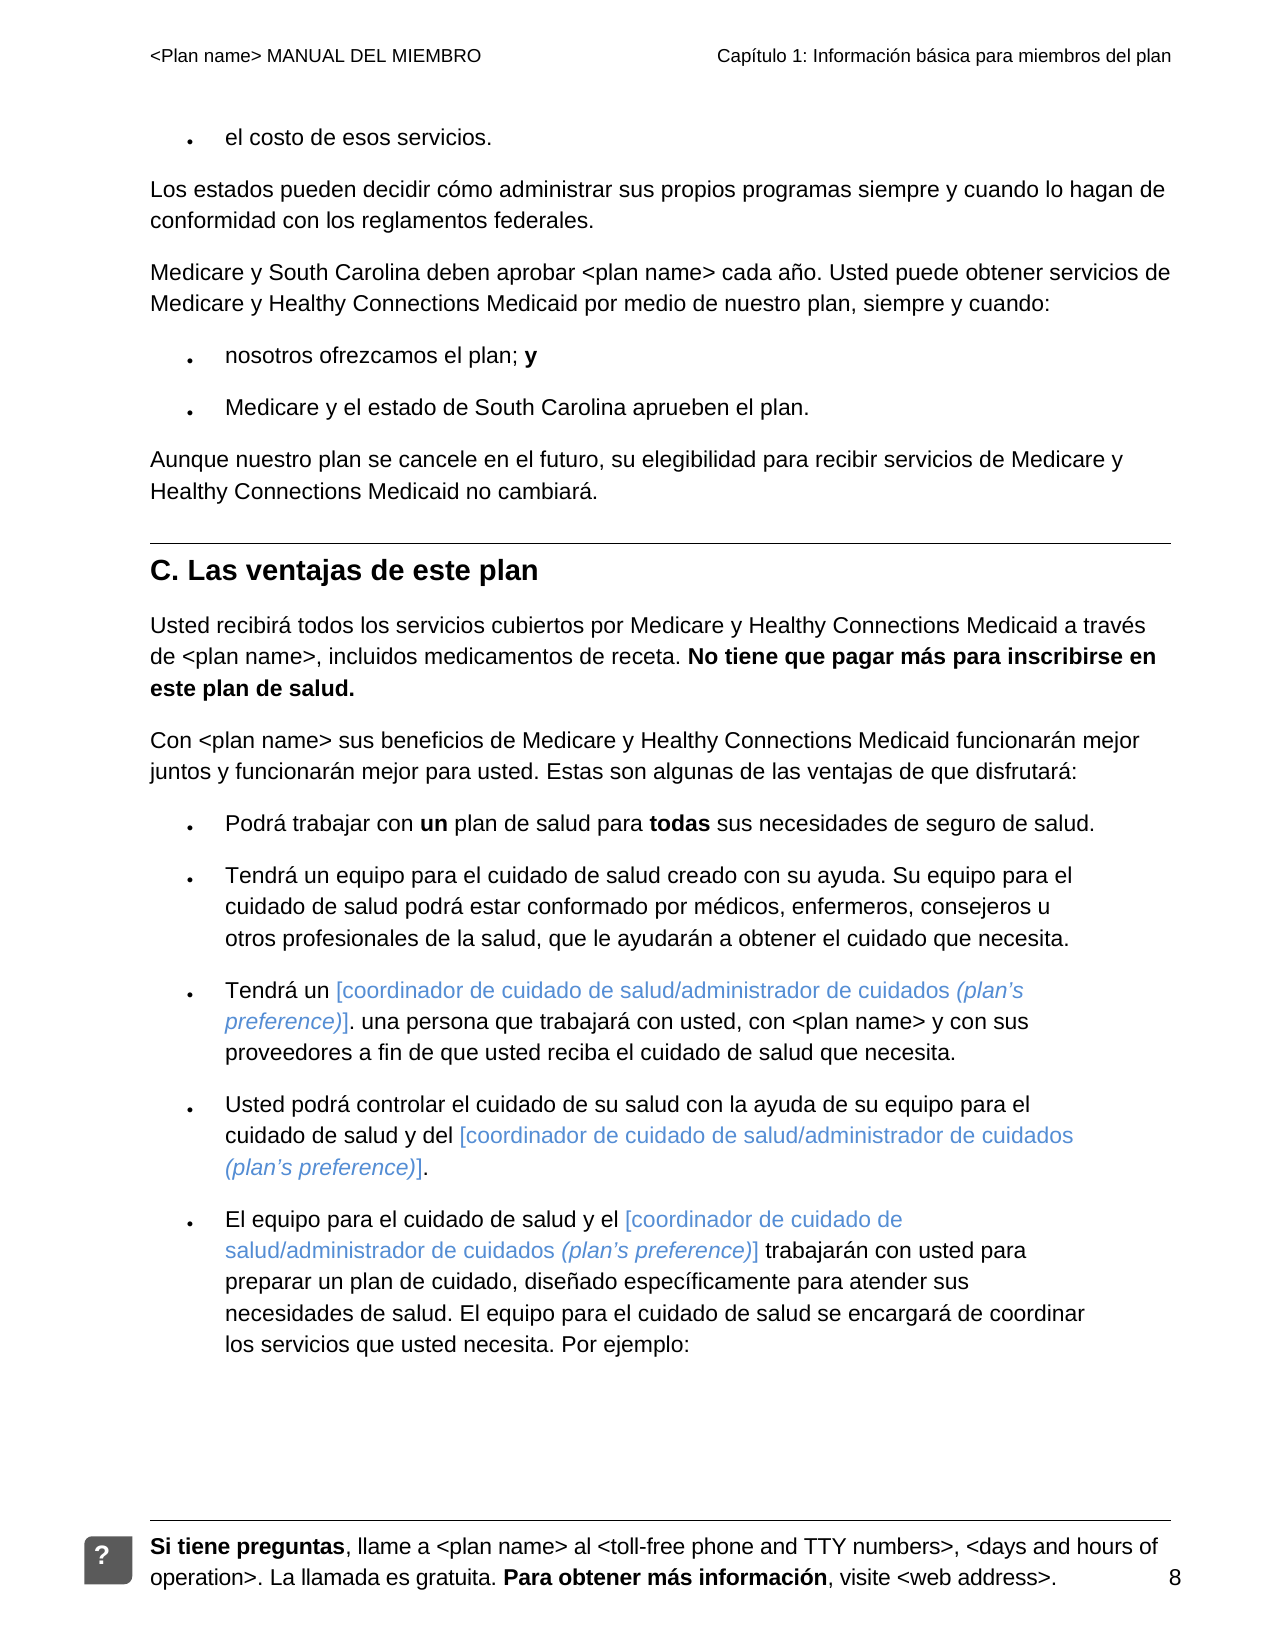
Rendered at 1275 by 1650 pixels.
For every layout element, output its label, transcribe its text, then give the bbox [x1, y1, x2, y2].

list Podrá trabajar con un plan de salud para todas sus necesidades de seguro de salud. [187, 806, 1096, 838]
text Aunque nuestro plan se cancele en el futuro, su elegibilidad para recibir servicios de Medicare y Healthy Connections Medicaid no cambiará. [150, 443, 1171, 505]
text Con <plan name> sus beneficios de Medicare y Healthy Connections Medicaid funcionarán mejor juntos y funcionarán mejor para usted. Estas son algunas de las ventajas de que disfrutará: [150, 723, 1171, 786]
list nosotros ofrezcamos el plan; y [187, 339, 1096, 370]
subtitle Las ventajas de este plan [150, 544, 1171, 588]
list Usted podrá controlar el cuidado de su salud con la ayuda de su equipo para el cuidado de salud y del [coordinador de cuidado de salud/administrador de cuidados (plan’s preference)]. [187, 1088, 1096, 1181]
list Tendrá un [coordinador de cuidado de salud/administrador de cuidados (plan’s preference)]. una persona que trabajará con usted, con <plan name> y con sus proveedores a fin de que usted reciba el cuidado de salud que necesita. [187, 973, 1096, 1067]
list Tendrá un equipo para el cuidado de salud creado con su ayuda. Su equipo para el cuidado de salud podrá estar conformado por médicos, enfermeros, consejeros u otros profesionales de la salud, que le ayudarán a obtener el cuidado que necesita. [187, 858, 1096, 952]
text Los estados pueden decidir cómo administrar sus propios programas siempre y cuando lo hagan de conformidad con los reglamentos federales. [150, 172, 1171, 234]
text Medicare y South Carolina deben aprobar <plan name> cada año. Usted puede obtener servicios de Medicare y Healthy Connections Medicaid por medio de nuestro plan, siempre y cuando: [150, 255, 1171, 318]
text Usted recibirá todos los servicios cubiertos por Medicare y Healthy Connections Medicaid a través de <plan name>, incluidos medicamentos de receta. No tiene que pagar más para inscribirse en este plan de salud. [150, 608, 1171, 702]
list Medicare y el estado de South Carolina aprueben el plan. [187, 391, 1096, 422]
list El equipo para el cuidado de salud y el [coordinador de cuidado de salud/administrador de cuidados (plan’s preference)] trabajarán con usted para preparar un plan de cuidado, diseñado específicamente para atender sus necesidades de salud. El equipo para el cuidado de salud se encargará de coordinar los servicios que usted necesita. Por ejemplo: [187, 1202, 1096, 1358]
list el costo de esos servicios. [187, 120, 1096, 151]
